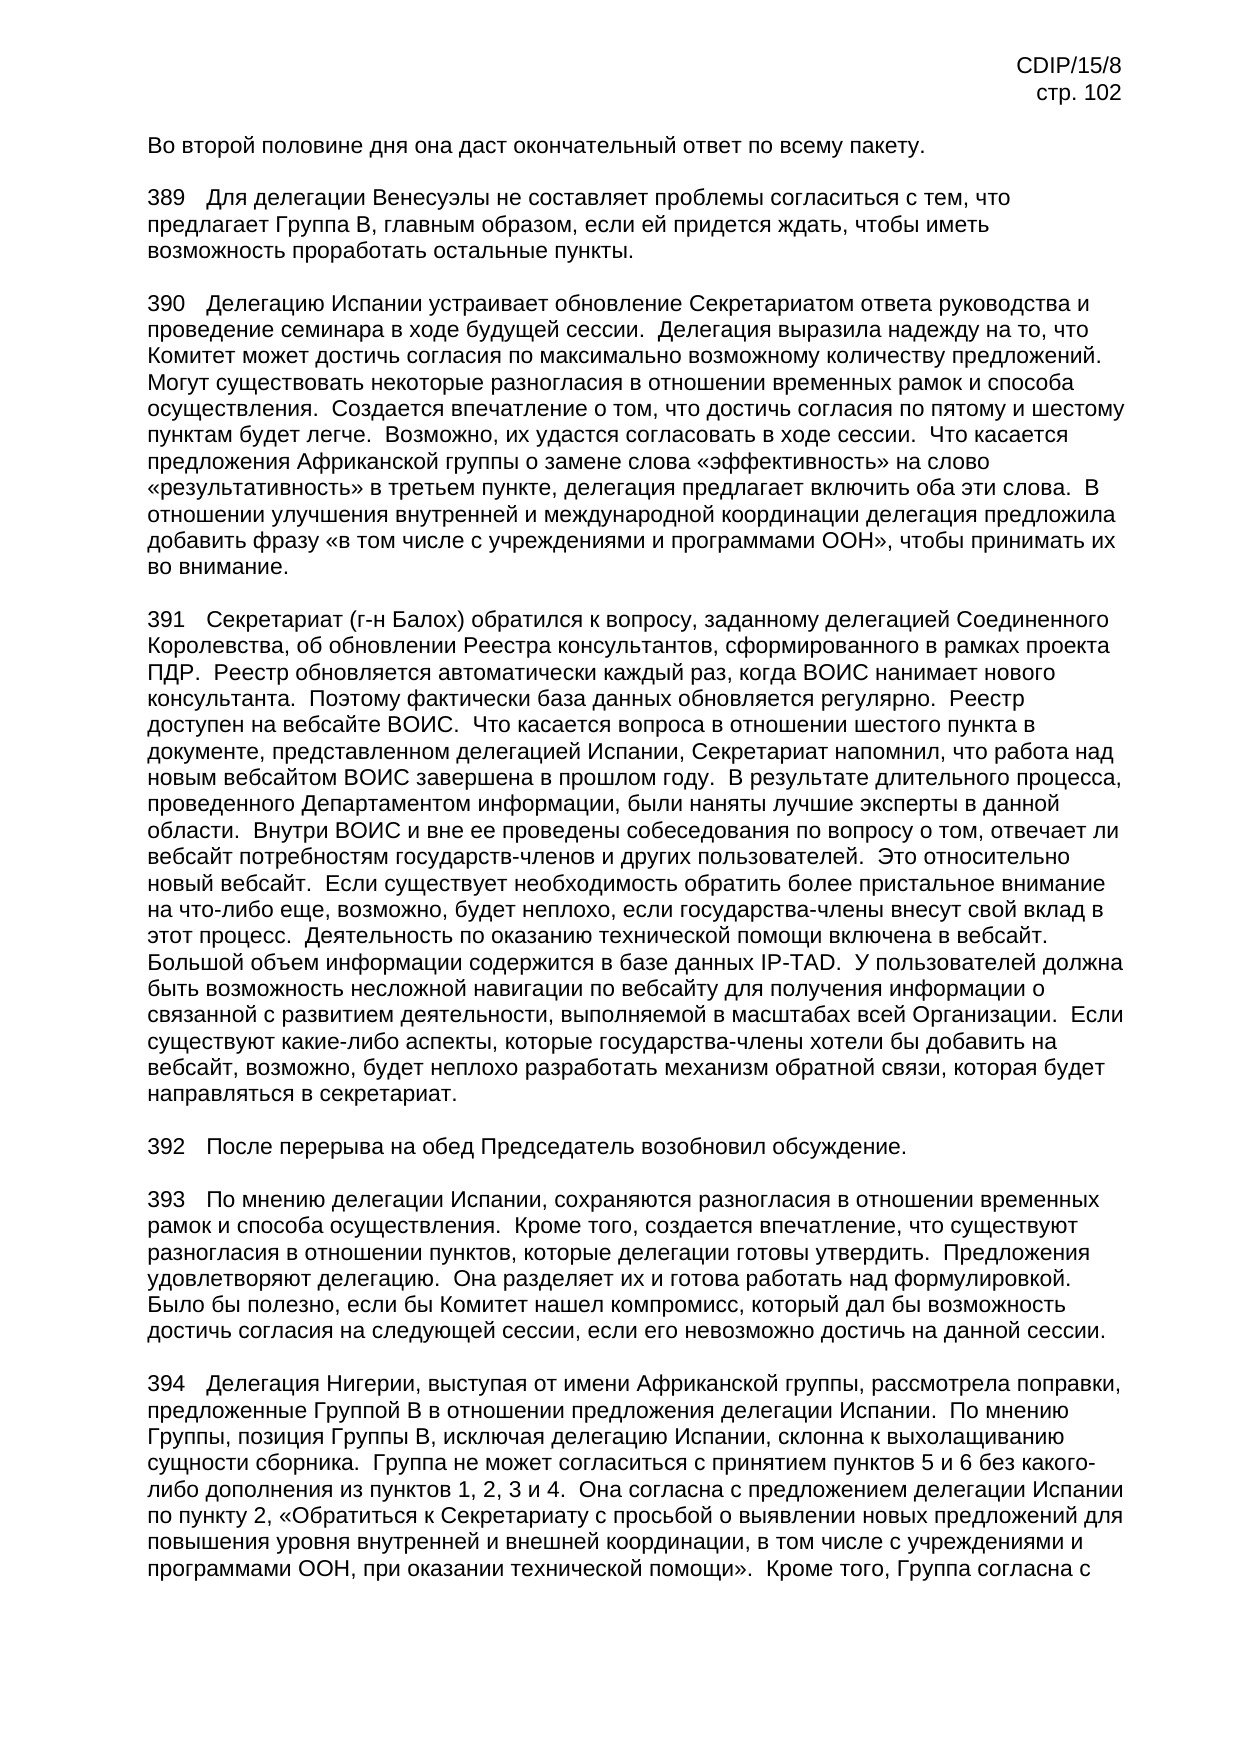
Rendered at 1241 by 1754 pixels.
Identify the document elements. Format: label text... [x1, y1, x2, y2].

text После перерыва на обед Председатель возобновил обсуждение. [147, 1133, 1126, 1159]
text Делегацию Испании устраивает обновление Секретариатом ответа руководства и проведение семинара в ходе будущей сессии. Делегация выразила надежду на то, что Комитет может достичь согласия по максимально возможному количеству предложений. Могут существовать некоторые разногласия в отношении временных рамок и способа осуществления. Создается впечатление о том, что достичь согласия по пятому и шестому пунктам будет легче. Возможно, их удастся согласовать в ходе сессии. Что касается предложения Африканской группы о замене слова «эффективность» на слово «результативность» в третьем пункте, делегация предлагает включить оба эти слова. В отношении улучшения внутренней и международной координации делегация предложила добавить фразу «в том числе с учреждениями и программами ООН», чтобы принимать их во внимание. [147, 290, 1126, 579]
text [147, 132, 1126, 158]
text Секретариат (г-н Балох) обратился к вопросу, заданному делегацией Соединенного Королевства, об обновлении Реестра консультантов, сформированного в рамках проекта ПДР. Реестр обновляется автоматически каждый раз, когда ВОИС нанимает нового консультанта. Поэтому фактически база данных обновляется регулярно. Реестр доступен на вебсайте ВОИС. Что касается вопроса в отношении шестого пункта в документе, представленном делегацией Испании, Секретариат напомнил, что работа над новым вебсайтом ВОИС завершена в прошлом году. В результате длительного процесса, проведенного Департаментом информации, были наняты лучшие эксперты в данной области. Внутри ВОИС и вне ее проведены собеседования по вопросу о том, отвечает ли вебсайт потребностям государств-членов и других пользователей. Это относительно новый вебсайт. Если существует необходимость обратить более пристальное внимание на что-либо еще, возможно, будет неплохо, если государства-члены внесут свой вклад в этот процесс. Деятельность по оказанию технической помощи включена в вебсайт. Большой объем информации содержится в базе данных IP-TAD. У пользователей должна быть возможность несложной навигации по вебсайту для получения информации о связанной с развитием деятельности, выполняемой в масштабах всей Организации. Если существуют какие-либо аспекты, которые государства-члены хотели бы добавить на вебсайт, возможно, будет неплохо разработать механизм обратной связи, которая будет направляться в секретариат. [147, 606, 1126, 1107]
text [147, 1370, 1126, 1581]
text По мнению делегации Испании, сохраняются разногласия в отношении временных рамок и способа осуществления. Кроме того, создается впечатление, что существуют разногласия в отношении пунктов, которые делегации готовы утвердить. Предложения удовлетворяют делегацию. Она разделяет их и готова работать над формулировкой. Было бы полезно, если бы Комитет нашел компромисс, который дал бы возможность достичь согласия на следующей сессии, если его невозможно достичь на данной сессии. [147, 1186, 1126, 1344]
text Для делегации Венесуэлы не составляет проблемы согласиться с тем, что предлагает Группа B, главным образом, если ей придется ждать, чтобы иметь возможность проработать остальные пункты. [147, 184, 1126, 263]
